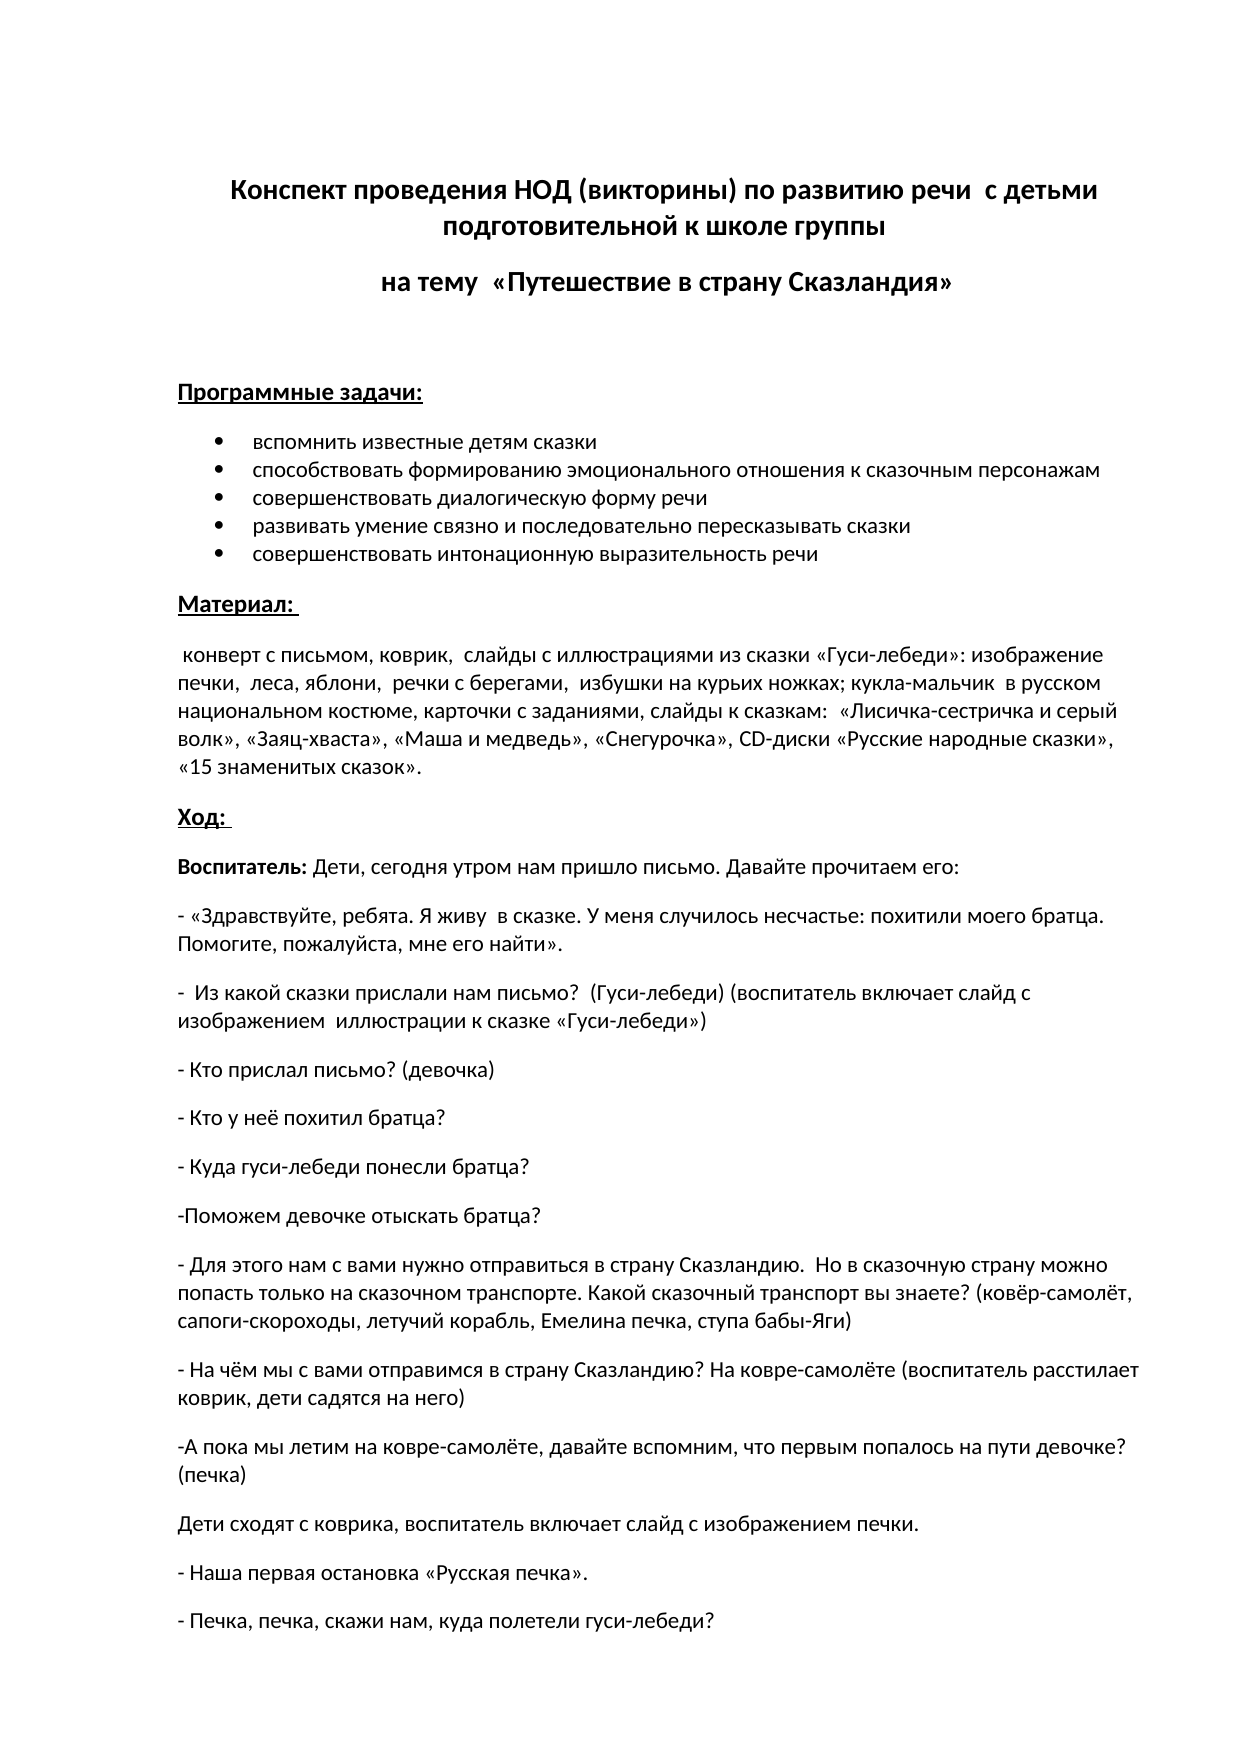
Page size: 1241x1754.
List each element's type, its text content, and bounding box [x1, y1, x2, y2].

text - «Здравствуйте, ребята. Я живу в сказке. У меня случилось несчастье: похитили моего братца. Помогите, пожалуйста, мне его найти». [177, 901, 1152, 957]
list развивать умение связно и последовательно пересказывать сказки [215, 512, 1152, 539]
text Дети сходят с коврика, воспитатель включает слайд с изображением печки. [177, 1509, 1152, 1537]
list совершенствовать диалогическую форму речи [215, 483, 1152, 512]
text -Поможем девочке отыскать братца? [177, 1201, 1152, 1229]
text - Куда гуси-лебеди понесли братца? [177, 1152, 1152, 1180]
text - Из какой сказки прислали нам письмо? (Гуси-лебеди) (воспитатель включает слайд с изображением иллюстрации к сказке «Гуси-лебеди») [177, 978, 1152, 1034]
text Конспект проведения НОД (викторины) по развитию речи с детьми подготовительной к школе группы [177, 171, 1152, 242]
text -А пока мы летим на ковре-самолёте, давайте вспомним, что первым попалось на пути девочке? (печка) [177, 1432, 1152, 1488]
text конверт с письмом, коврик, слайды с иллюстрациями из сказки «Гуси-лебеди»: изображение печки, леса, яблони, речки с берегами, избушки на курьих ножках; кукла-мальчик в русском национальном костюме, карточки с заданиями, слайды к сказкам: «Лисичка-сестричка и серый волк», «Заяц-хваста», «Маша и медведь», «Снегурочка», CD-диски «Русские народные сказки», «15 знаменитых сказок». [177, 640, 1152, 780]
text - Кто у неё похитил братца? [177, 1103, 1152, 1132]
list вспомнить известные детям сказки [215, 427, 1152, 456]
list способствовать формированию эмоционального отношения к сказочным персонажам [215, 456, 1152, 483]
text - Наша первая остановка «Русская печка». [177, 1558, 1152, 1586]
text на тему «Путешествие в страну Сказландия» [177, 263, 1152, 299]
text Воспитатель: Дети, сегодня утром нам пришло письмо. Давайте прочитаем его: [177, 852, 1152, 880]
list совершенствовать интонационную выразительность речи [215, 539, 1152, 568]
text - Для этого нам с вами нужно отправиться в страну Сказландию. Но в сказочную страну можно попасть только на сказочном транспорте. Какой сказочный транспорт вы знаете? (ковёр-самолёт, сапоги-скороходы, летучий корабль, Емелина печка, ступа бабы-Яги) [177, 1250, 1152, 1334]
text Ход: [177, 801, 1152, 831]
text - Кто прислал письмо? (девочка) [177, 1055, 1152, 1083]
text Материал: [177, 588, 1152, 619]
text - На чём мы с вами отправимся в страну Сказландию? На ковре-самолёте (воспитатель расстилает коврик, дети садятся на него) [177, 1355, 1152, 1411]
text - Печка, печка, скажи нам, куда полетели гуси-лебеди? [177, 1606, 1152, 1634]
text Программные задачи: [177, 376, 1152, 407]
